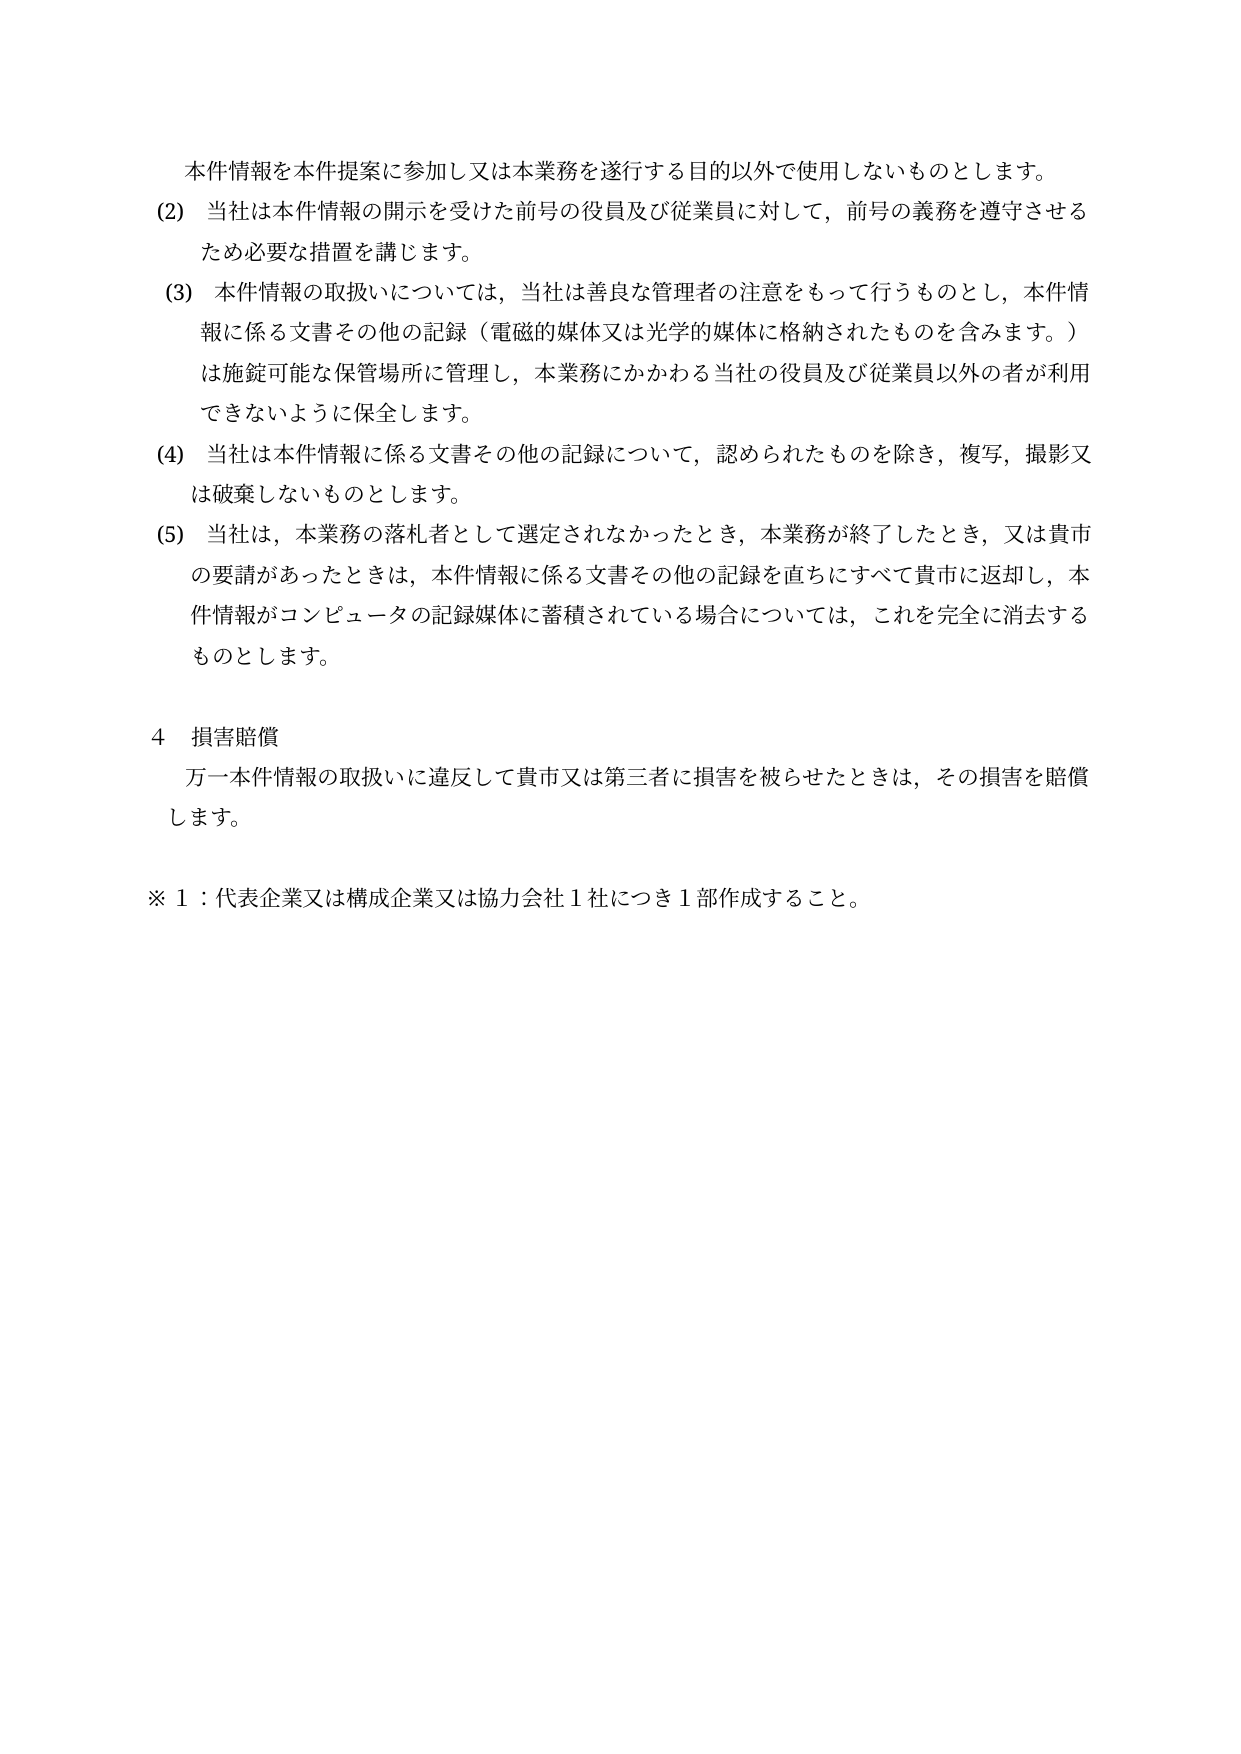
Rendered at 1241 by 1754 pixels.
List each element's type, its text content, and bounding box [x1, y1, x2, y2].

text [158, 149, 1092, 190]
text (2) 当社は本件情報の開示を受けた前号の役員及び従業員に対して，前号の義務を遵守させるため必要な措置を講じます。 [157, 190, 1092, 271]
text 万一本件情報の取扱いに違反して貴市又は第三者に損害を被らせたときは，その損害を賠償します。 [166, 756, 1092, 837]
text (3) 本件情報の取扱いについては，当社は善良な管理者の注意をもって行うものとし，本件情報に係る文書その他の記録（電磁的媒体又は光学的媒体に格納されたものを含みます。）は施錠可能な保管場所に管理し，本業務にかかわる当社の役員及び従業員以外の者が利用できないように保全します。 [165, 271, 1092, 432]
list １：代表企業又は構成企業又は協力会社１社につき１部作成すること。 [148, 877, 1092, 917]
text (5) 当社は，本業務の落札者として選定されなかったとき，本業務が終了したとき，又は貴市の要請があったときは，本件情報に係る文書その他の記録を直ちにすべて貴市に返却し，本件情報がコンピュータの記録媒体に蓄積されている場合については，これを完全に消去するものとします。 [157, 513, 1092, 675]
text (4) 当社は本件情報に係る文書その他の記録について，認められたものを除き，複写，撮影又は破棄しないものとします。 [157, 432, 1092, 513]
text ４ 損害賠償 [148, 715, 1092, 756]
